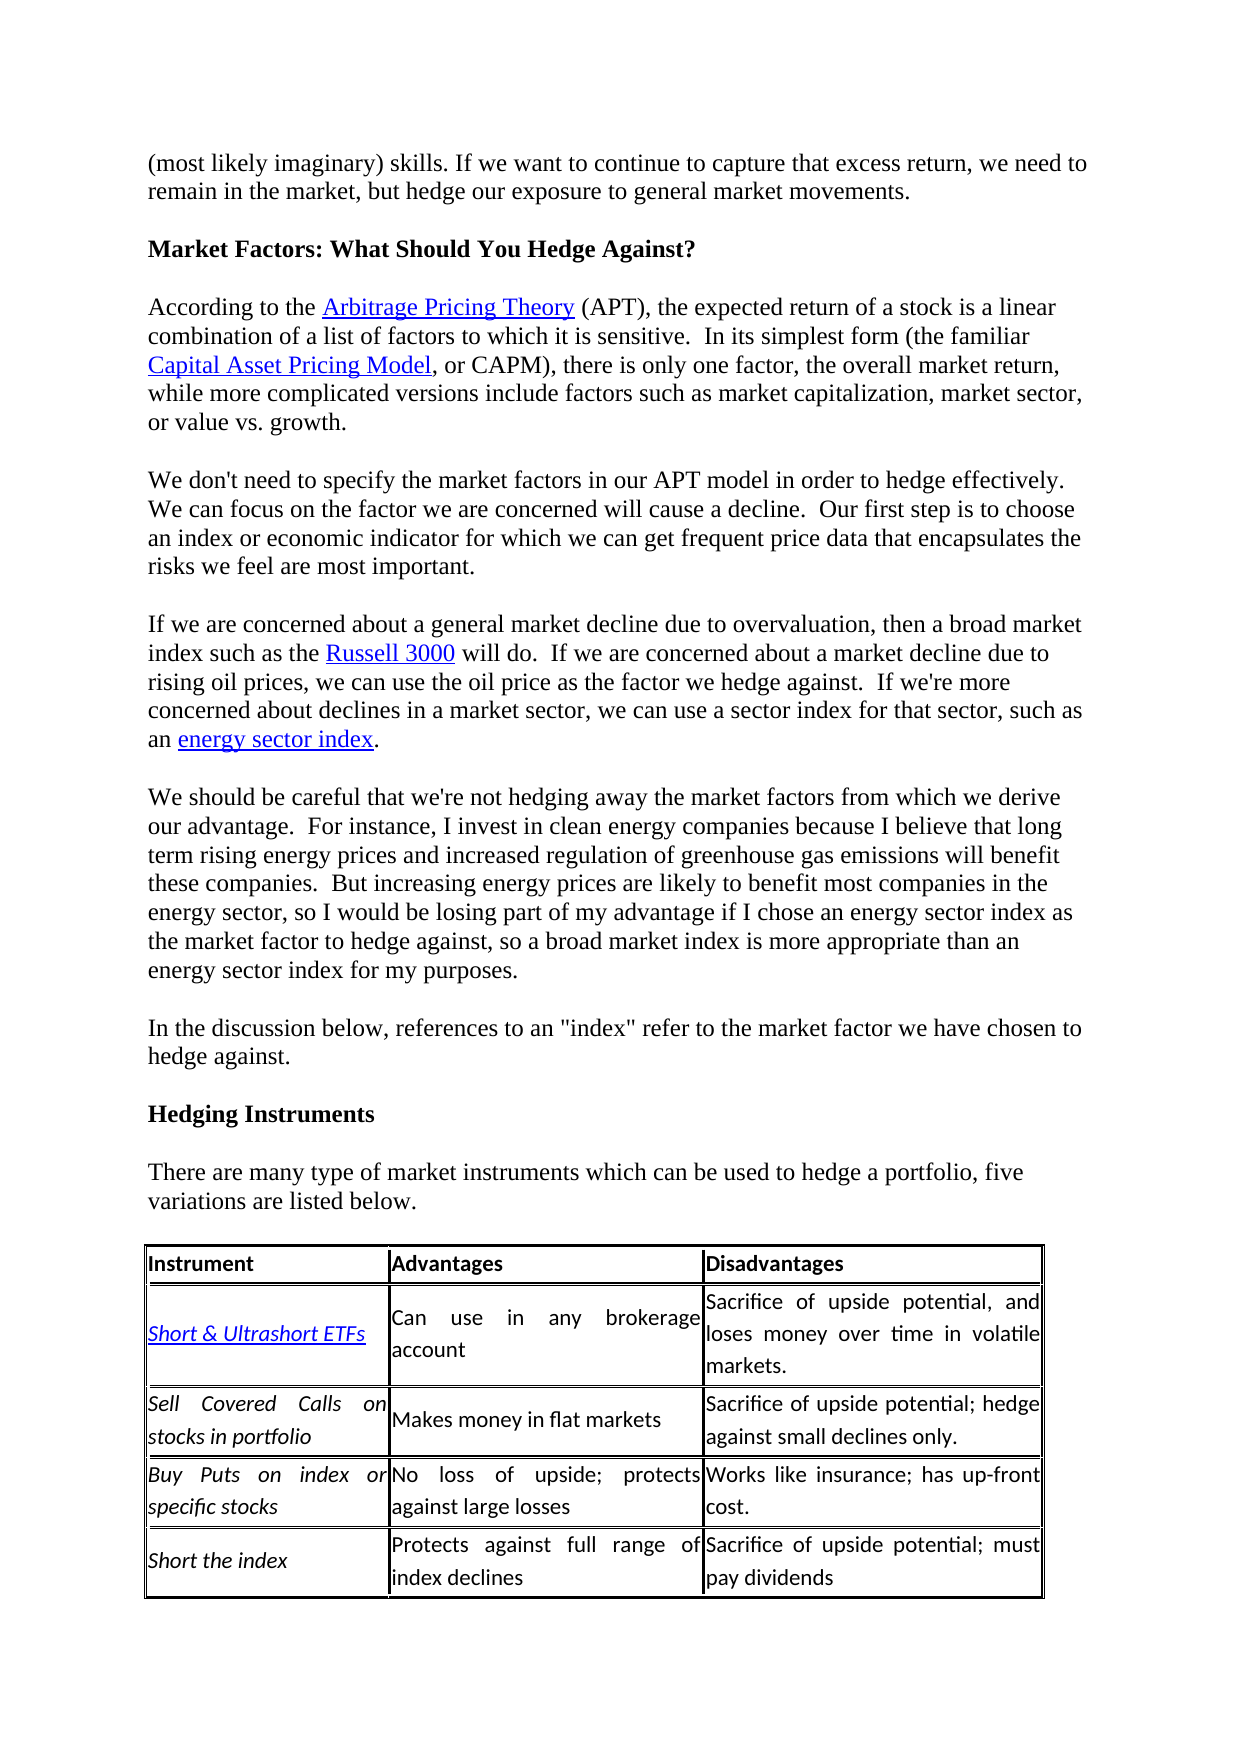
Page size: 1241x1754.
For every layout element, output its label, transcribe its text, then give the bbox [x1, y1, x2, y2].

table_cell Makes money in flat markets [391, 1388, 702, 1455]
table_header Instrument [147, 1246, 389, 1282]
table_cell Sacrifice of upside potential; hedge against small declines only. [703, 1385, 1043, 1455]
table_cell Short & Ultrashort ETFs [147, 1282, 388, 1385]
text According to the Arbitrage Pricing Theory (APT), the expected return of a stock is a linear combination of a list of factors to which it is sensitive. In its simplest form (the familiar Capital Asset Pricing Model, or CAPM), there is only one factor, the overall market return, while more complicated versions include factors such as market capitalization, market sector, or value vs. growth. [148, 292, 1092, 436]
table_cell Sacrifice of upside potential, and loses money over time in volatile markets. [705, 1282, 1042, 1385]
text If we are concerned about a general market decline due to overvaluation, then a broad market index such as the Russell 3000 will do. If we are concerned about a market decline due to rising oil prices, we can use the oil price as the factor we hedge against. If we're more concerned about declines in a market sector, we can use a sector index for that sector, such as an energy sector index. [148, 609, 1092, 753]
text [148, 148, 1092, 205]
text Market Factors: What Should You Hedge Against? [148, 234, 1092, 263]
text In the discussion below, references to an "index" refer to the market factor we have chosen to hedge against. [148, 1013, 1092, 1070]
table_cell Sacrifice of upside potential; must pay dividends [703, 1526, 1043, 1596]
table_cell Works like insurance; has up-front cost. [705, 1455, 1042, 1526]
table_header Disadvantages [703, 1247, 1041, 1282]
table_header Advantages [389, 1247, 703, 1282]
text Hedging Instruments [148, 1099, 1092, 1128]
text We should be careful that we're not hedging away the market factors from which we derive our advantage. For instance, I invest in clean energy companies because I believe that long term rising energy prices and increased regulation of greenhouse gas emissions will benefit these companies. But increasing energy prices are likely to benefit most companies in the energy sector, so I would be losing part of my advantage if I chose an energy sector index as the market factor to hedge against, so a broad market index is more appropriate than an energy sector index for my purposes. [148, 782, 1092, 983]
text We don't need to specify the market factors in our APT model in order to hedge effectively. We can focus on the factor we are concerned will cause a decline. Our first step is to choose an index or economic indicator for which we can get frequent price data that encapsulates the risks we feel are most important. [148, 465, 1092, 580]
table_cell Buy Puts on index or specific stocks [147, 1455, 388, 1526]
table_cell Short the index [145, 1526, 389, 1596]
table_cell Sell Covered Calls on stocks in portfolio [145, 1385, 389, 1455]
table_cell Can use in any brokerage account [391, 1286, 702, 1385]
table_cell No loss of upside; protects against large losses [391, 1459, 702, 1526]
table_cell Protects against full range of index declines [389, 1529, 703, 1596]
text There are many type of market instruments which can be used to hedge a portfolio, five variations are listed below. [148, 1157, 1092, 1215]
